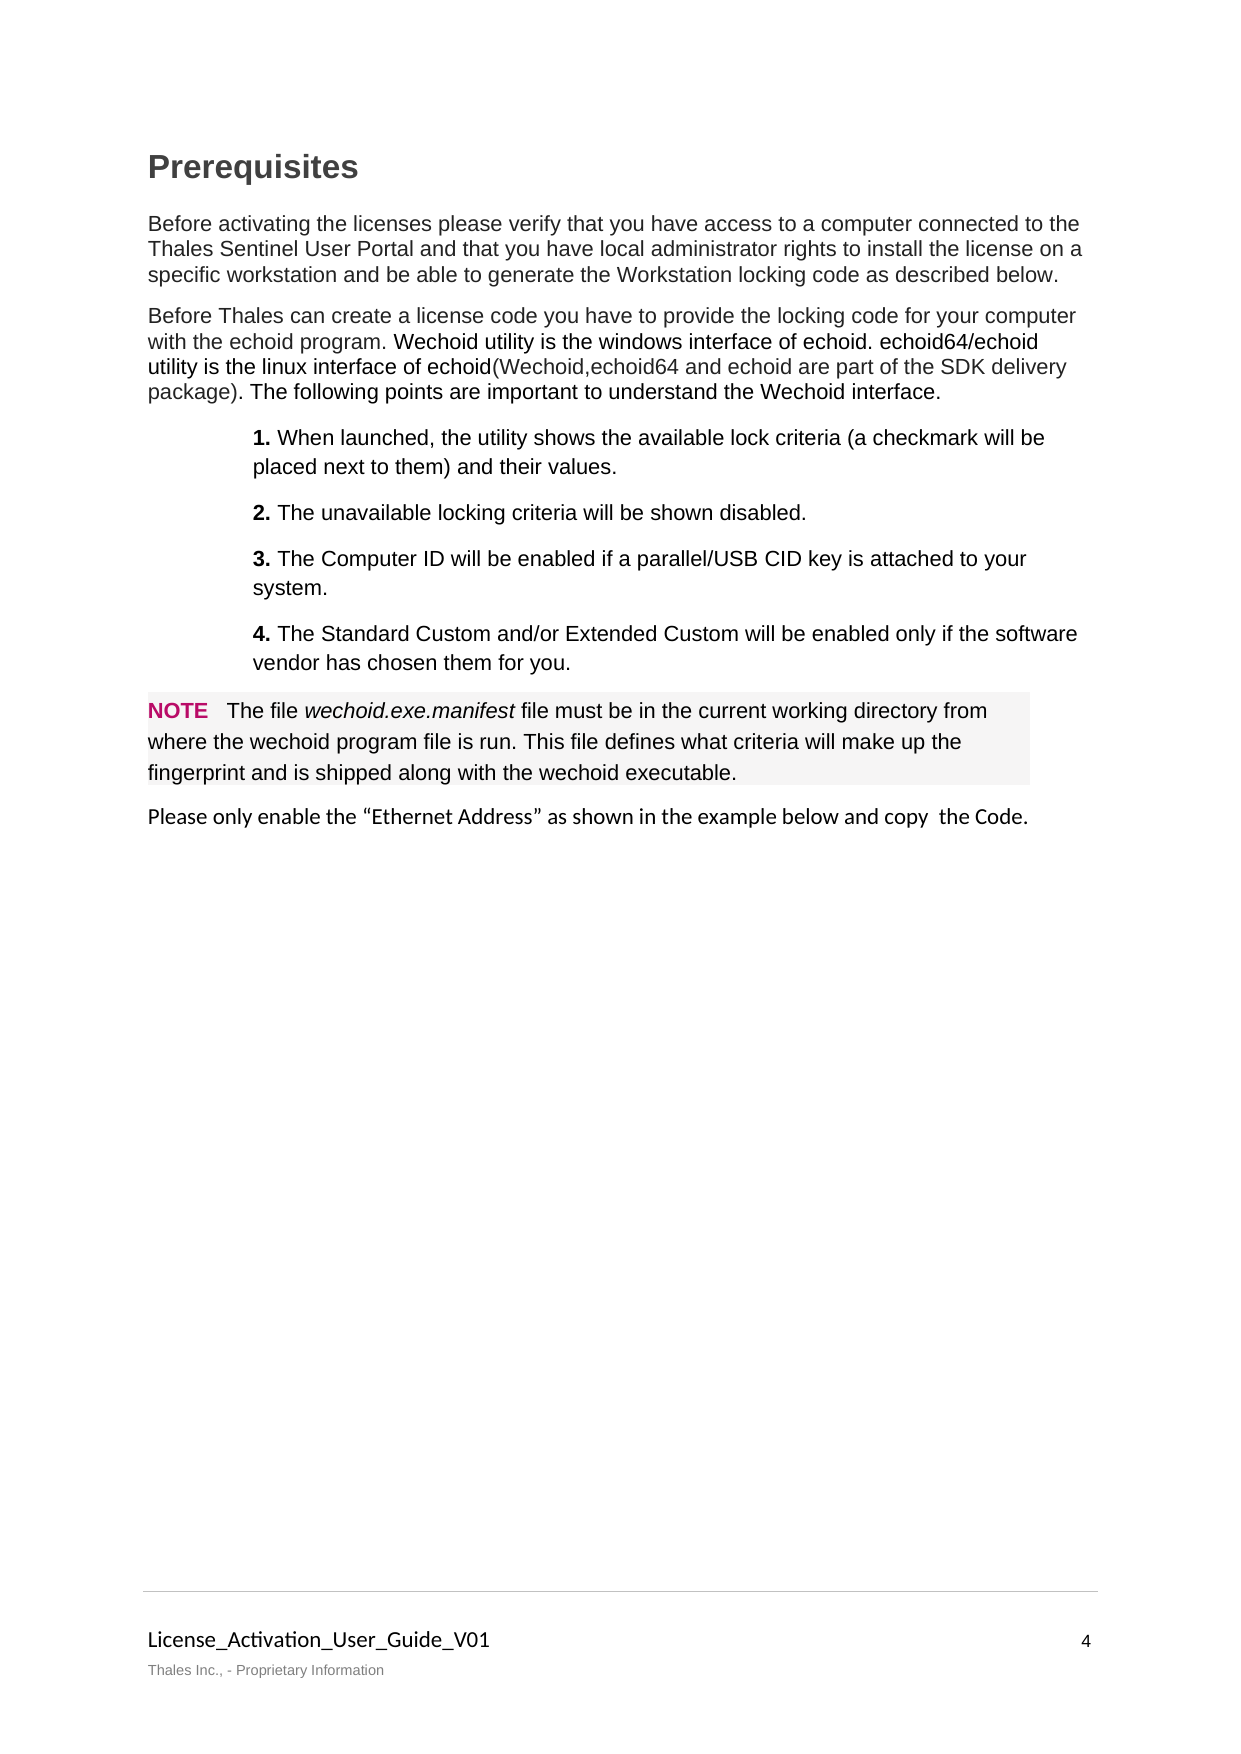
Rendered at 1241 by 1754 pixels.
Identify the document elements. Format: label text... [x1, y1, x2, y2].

text 3. The Computer ID will be enabled if a parallel/USB CID key is attached to your system. [253, 542, 1093, 600]
text Please only enable the “Ethernet Address” as shown in the example below and copy the Code. [148, 802, 1093, 830]
text 4. The Standard Custom and/or Extended Custom will be enabled only if the software vendor has chosen them for you. [253, 617, 1093, 675]
text 2. The unavailable locking criteria will be shown disabled. [253, 496, 1093, 525]
text 1. When launched, the utility shows the available lock criteria (a checkmark will be placed next to them) and their values. [253, 421, 1093, 479]
text Before Thales can create a license code you have to provide the locking code for your computer with the echoid program. Wechoid utility is the windows interface of echoid. echoid64/echoid utility is the linux interface of echoid(Wechoid,echoid64 and echoid are part of the SDK delivery package). The following points are important to understand the Wechoid interface. [148, 303, 1093, 404]
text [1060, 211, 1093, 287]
subtitle Prerequisites [148, 148, 1093, 186]
text NOTE The file wechoid.exe.manifest file must be in the current working directory from where the wechoid program file is run. This file defines what criteria will make up the fingerprint and is shipped along with the wechoid executable. [148, 692, 1030, 785]
